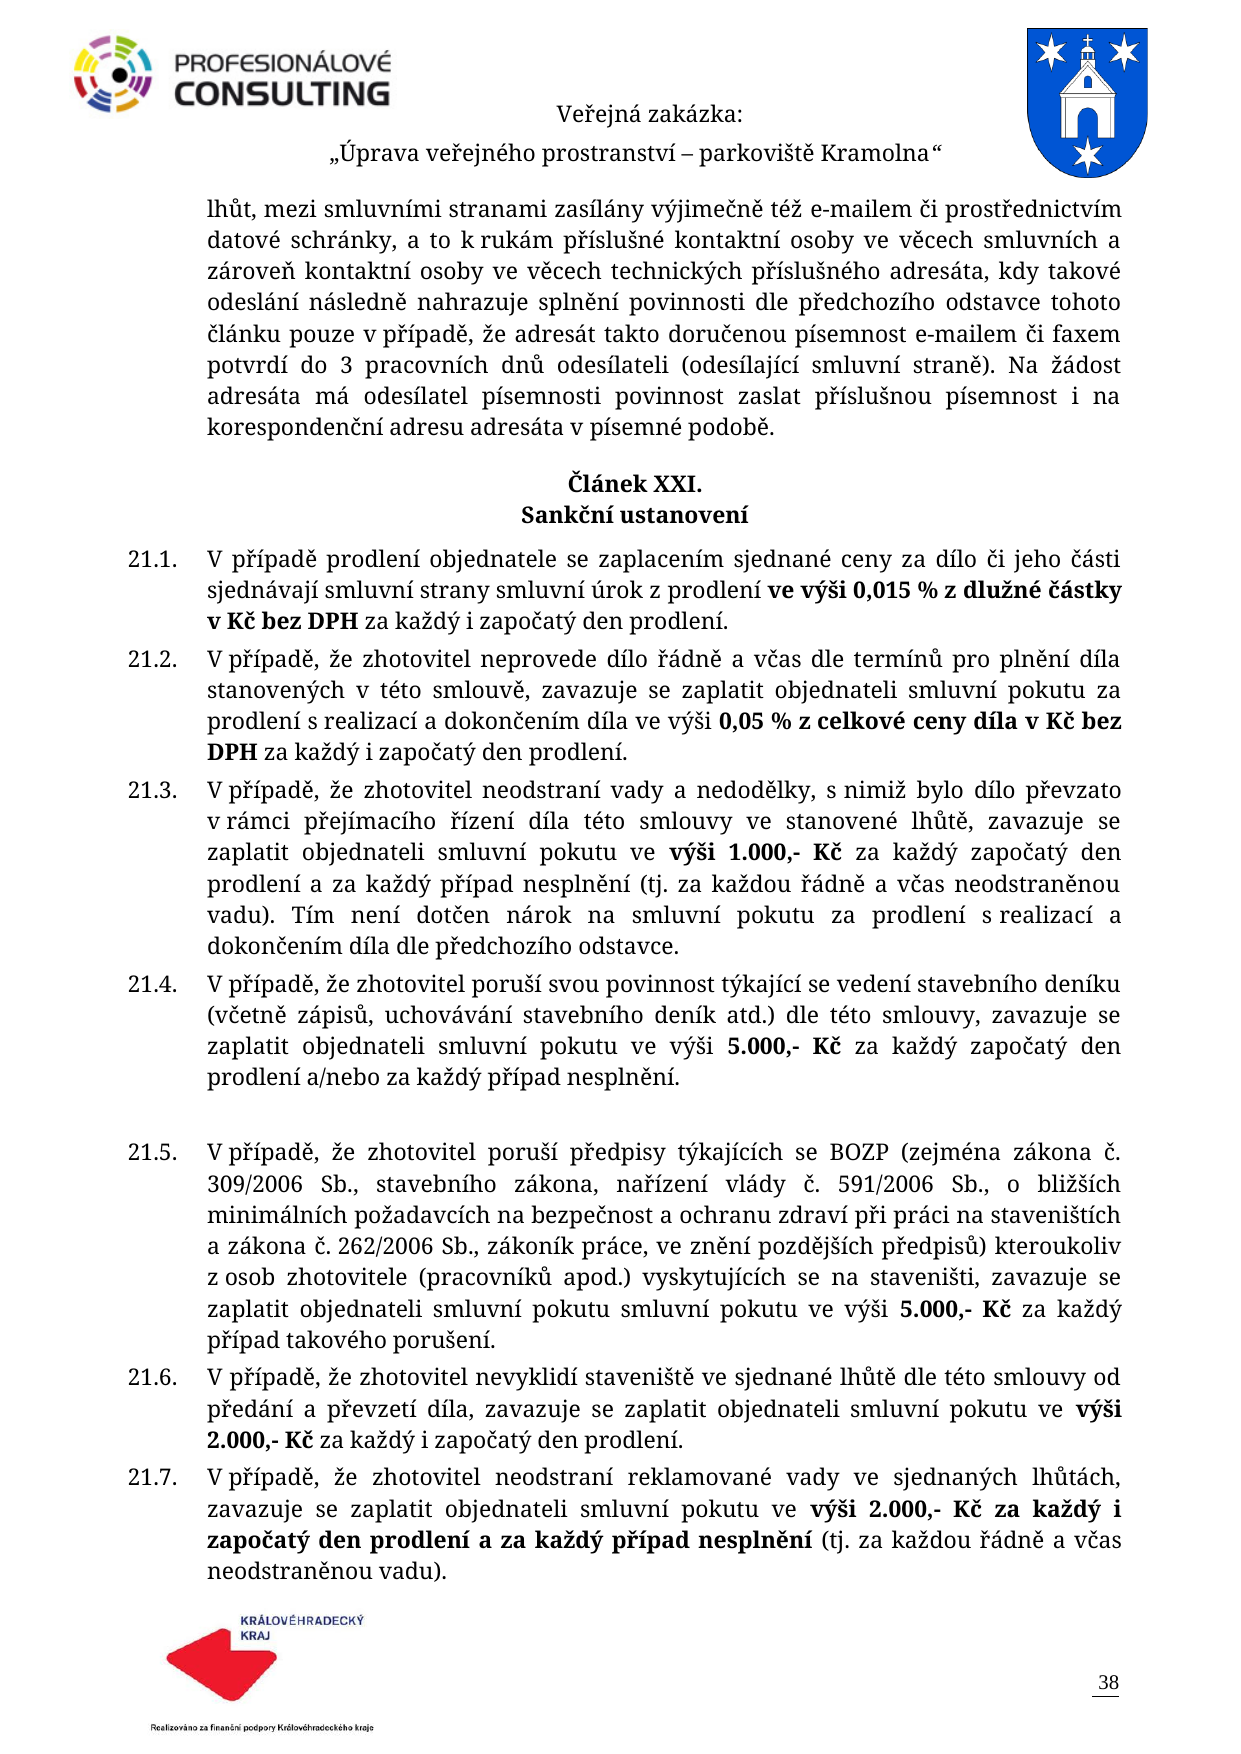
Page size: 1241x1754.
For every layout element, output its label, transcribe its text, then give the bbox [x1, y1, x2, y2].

text Sankční ustanovení [148, 499, 1122, 530]
list V případě, že zhotovitel nevyklidí staveniště ve sjednané lhůtě dle této smlouvy od předání a převzetí díla, zavazuje se zaplatit objednateli smluvní pokutu ve výši 2.000,- Kč za každý i započatý den prodlení. [177, 1361, 1122, 1455]
picture [1027, 28, 1148, 178]
list V případě, že zhotovitel neodstraní reklamované vady ve sjednaných lhůtách, zavazuje se zaplatit objednateli smluvní pokutu ve výši 2.000,- Kč za každý i započatý den prodlení a za každý případ nesplnění (tj. za každou řádně a včas neodstraněnou vadu). [177, 1461, 1122, 1586]
list V případě, že zhotovitel neodstraní vady a nedodělky, s nimiž bylo dílo převzato v rámci přejímacího řízení díla této smlouvy ve stanovené lhůtě, zavazuje se zaplatit objednateli smluvní pokutu ve výši 1.000,- Kč za každý započatý den prodlení a za každý případ nesplnění (tj. za každou řádně a včas neodstraněnou vadu). Tím není dotčen nárok na smluvní pokutu za prodlení s realizací a dokončením díla dle předchozího odstavce. [177, 774, 1122, 961]
list V případě prodlení objednatele se zaplacením sjednané ceny za dílo či jeho části sjednávají smluvní strany smluvní úrok z prodlení ve výši 0,015 % z dlužné částky v Kč bez DPH za každý i započatý den prodlení. [177, 543, 1122, 636]
list V případě, že zhotovitel neprovede dílo řádně a včas dle termínů pro plnění díla stanovených v této smlouvě, zavazuje se zaplatit objednateli smluvní pokutu za prodlení s realizací a dokončením díla ve výši 0,05 % z celkové ceny díla v Kč bez DPH za každý i započatý den prodlení. [177, 643, 1122, 768]
list V případě, že zhotovitel poruší svou povinnost týkající se vedení stavebního deníku (včetně zápisů, uchovávání stavebního deník atd.) dle této smlouvy, zavazuje se zaplatit objednateli smluvní pokutu ve výši 5.000,- Kč za každý započatý den prodlení a/nebo za každý případ nesplnění. [177, 968, 1122, 1093]
text Článek XXI. [148, 468, 1122, 499]
list V případě, že zhotovitel poruší předpisy týkajících se BOZP (zejména zákona č. 309/2006 Sb., stavebního zákona, nařízení vlády č. 591/2006 Sb., o bližších minimálních požadavcích na bezpečnost a ochranu zdraví při práci na staveništích a zákona č. 262/2006 Sb., zákoník práce, ve znění pozdějších předpisů) kteroukoliv z osob zhotovitele (pracovníků apod.) vyskytujících se na staveništi, zavazuje se zaplatit objednateli smluvní pokutu smluvní pokutu ve výši 5.000,- Kč za každý případ takového porušení. [177, 1136, 1122, 1355]
picture [147, 1601, 383, 1739]
picture [68, 29, 397, 119]
